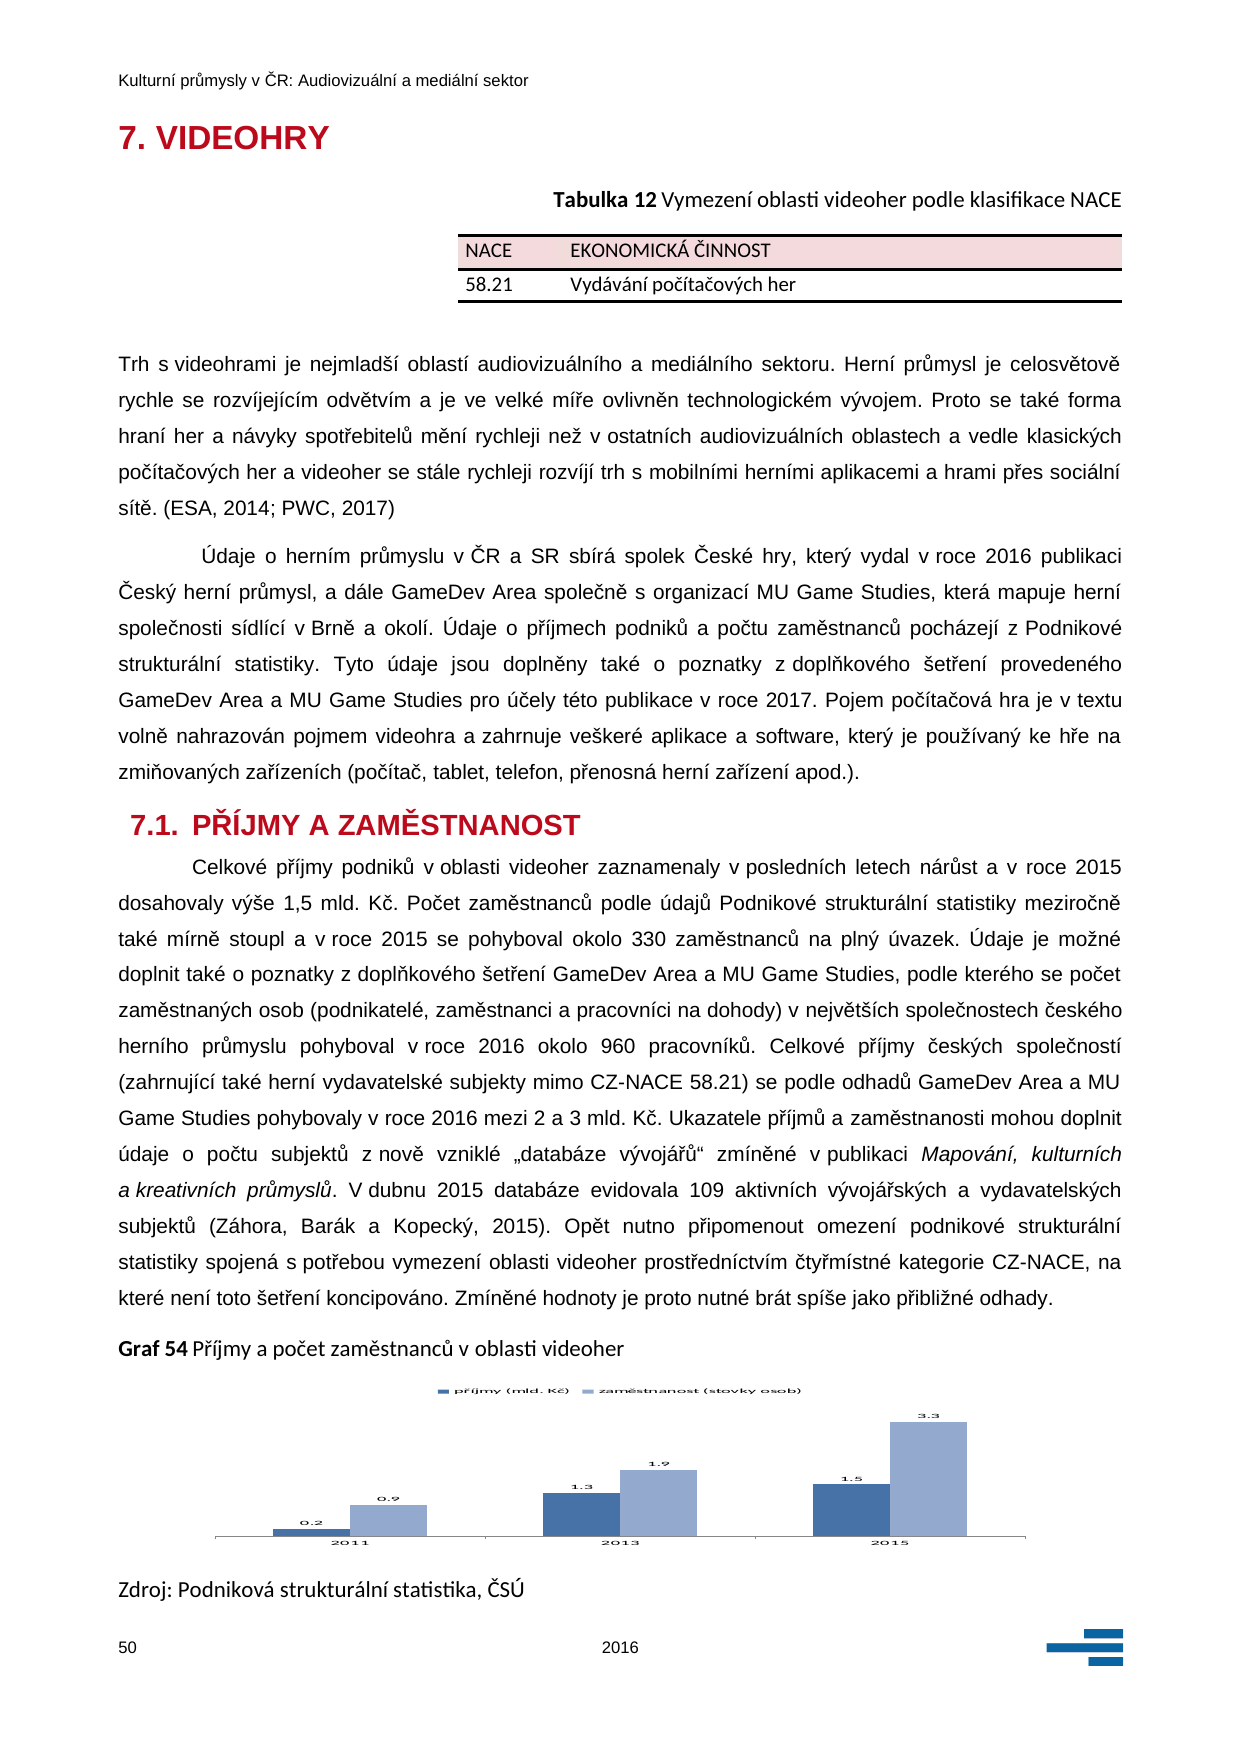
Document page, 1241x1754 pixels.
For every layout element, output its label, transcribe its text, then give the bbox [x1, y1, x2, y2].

table_header NACE [458, 237, 563, 268]
table_header EKONOMICKÁ ČINNOST [563, 237, 1122, 268]
table_cell 58.21 [458, 271, 563, 300]
text Tabulka 12 Vymezení oblasti videoher podle klasifikace NACE [118, 185, 1122, 213]
text Graf 54 Příjmy a počet zaměstnanců v oblasti videoher [118, 1334, 1122, 1362]
text Trh s videohrami je nejmladší oblastí audiovizuálního a mediálního sektoru. Herní průmysl je celosvětově rychle se rozvíjejícím odvětvím a je ve velké míře ovlivněn technologickém vývojem. Proto se také forma hraní her a návyky spotřebitelů mění rychleji než v ostatních audiovizuálních oblastech a vedle klasických počítačových her a videoher se stále rychleji rozvíjí trh s mobilními herními aplikacemi a hrami přes sociální sítě. (ESA, 2014; PWC, 2017) [118, 352, 1122, 519]
text Celkové příjmy podniků v oblasti videoher zaznamenaly v posledních letech nárůst a v roce 2015 dosahovaly výše 1,5 mld. Kč. Počet zaměstnanců podle údajů Podnikové strukturální statistiky meziročně také mírně stoupl a v roce 2015 se pohyboval okolo 330 zaměstnanců na plný úvazek. Údaje je možné doplnit také o poznatky z doplňkového šetření GameDev Area a MU Game Studies, podle kterého se počet zaměstnaných osob (podnikatelé, zaměstnanci a pracovníci na dohody) v největších společnostech českého herního průmyslu pohyboval v roce 2016 okolo 960 pracovníků. Celkové příjmy českých společností (zahrnující také herní vydavatelské subjekty mimo CZ-NACE 58.21) se podle odhadů GameDev Area a MU Game Studies pohybovaly v roce 2016 mezi 2 a 3 mld. Kč. Ukazatele příjmů a zaměstnanosti mohou doplnit údaje o počtu subjektů z nově vzniklé „databáze vývojářů“ zmíněné v publikaci Mapování, kulturních a kreativních průmyslů. V dubnu 2015 databáze evidovala 109 aktivních vývojářských a vydavatelských subjektů (Záhora, Barák a Kopecký, 2015). Opět nutno připomenout omezení podnikové strukturální statistiky spojená s potřebou vymezení oblasti videoher prostředníctvím čtyřmístné kategorie CZ-NACE, na které není toto šetření koncipováno. Zmíněné hodnoty je proto nutné brát spíše jako přibližné odhady. [118, 854, 1122, 1310]
text Údaje o herním průmyslu v ČR a SR sbírá spolek České hry, který vydal v roce 2016 publikaci Český herní průmysl, a dále GameDev Area společně s organizací MU Game Studies, která mapuje herní společnosti sídlící v Brně a okolí. Údaje o příjmech podniků a počtu zaměstnanců pocházejí z Podnikové strukturální statistiky. Tyto údaje jsou doplněny také o poznatky z doplňkového šetření provedeného GameDev Area a MU Game Studies pro účely této publikace v roce 2017. Pojem počítačová hra je v textu volně nahrazován pojmem videohra a zahrnuje veškeré aplikace a software, který je používaný ke hře na zmiňovaných zařízeních (počítač, tablet, telefon, přenosná herní zařízení apod.). [118, 544, 1122, 783]
text Zdroj: Podniková strukturální statistika, ČSÚ [118, 1575, 1122, 1603]
subtitle VIDEOHRY [118, 118, 1122, 157]
subtitle PŘÍJMY A ZAMĚSTNANOST [130, 808, 1122, 842]
picture [1046, 1629, 1124, 1666]
table_cell Vydávání počítačových her [563, 271, 1122, 300]
